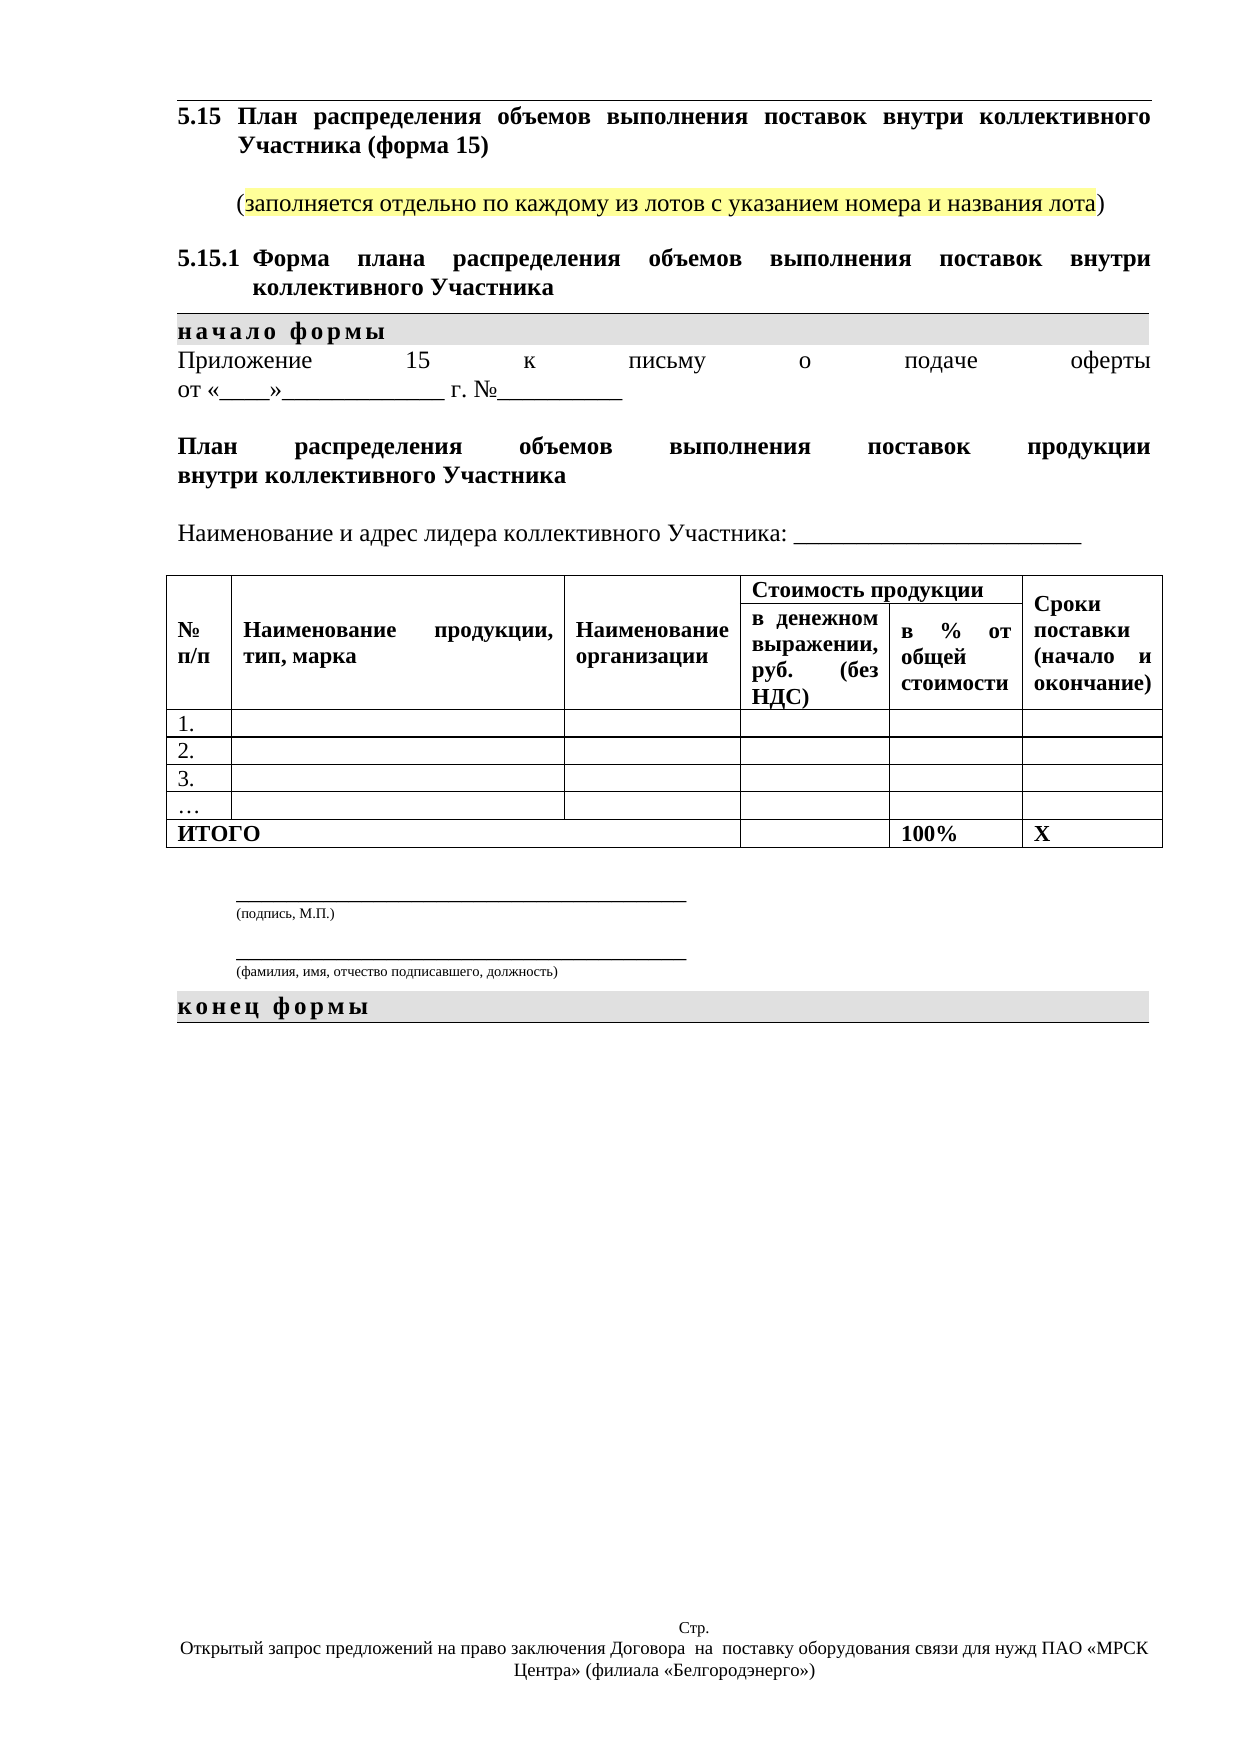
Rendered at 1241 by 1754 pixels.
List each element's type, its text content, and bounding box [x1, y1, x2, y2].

table_cell ИТОГО [167, 820, 740, 847]
table_cell в % от общей стоимости [890, 604, 1022, 709]
table_cell Х [1023, 820, 1162, 847]
text начало формы [177, 314, 1149, 345]
table_cell [741, 738, 889, 764]
table_cell [167, 738, 231, 764]
text Приложение 15 к письму о подаче оферты от «____»_____________ г. №__________ [177, 345, 1152, 403]
text (подпись, М.П.) [177, 905, 768, 934]
subtitle План распределения объемов выполнения поставок внутри коллективного Участника (форма 15) [177, 101, 1152, 158]
table_header Сроки поставки (начало и окончание) [1023, 576, 1162, 709]
table_cell [565, 765, 740, 791]
table_cell [232, 738, 564, 764]
table_header Стоимость продукции [741, 576, 1022, 603]
table_cell [565, 710, 740, 736]
text Наименование и адрес лидера коллективного Участника: _______________________ [177, 518, 1152, 546]
table_cell [565, 738, 740, 764]
table_cell [1023, 710, 1162, 736]
table_cell [1023, 738, 1162, 764]
table_header Наименование продукции, тип, марка [232, 576, 564, 709]
table_cell [741, 792, 889, 819]
table_cell [167, 710, 231, 736]
table_cell [232, 765, 564, 791]
table_cell [890, 792, 1022, 819]
table_cell [1023, 792, 1162, 819]
table_cell [167, 765, 231, 791]
table_cell … [167, 792, 231, 819]
table_cell [565, 792, 740, 819]
table_cell [232, 792, 564, 819]
table_header № п/п [167, 576, 231, 709]
table_cell [1023, 765, 1162, 791]
table_cell [890, 765, 1022, 791]
table_cell [890, 738, 1022, 764]
table_cell 100% [890, 820, 1022, 847]
table_cell [741, 765, 889, 791]
text конец формы [177, 991, 1149, 1022]
table_header Наименование организации [565, 576, 740, 709]
table_cell [232, 710, 564, 736]
table_cell [890, 710, 1022, 736]
text ____________________________________ [177, 934, 1152, 963]
table_cell [741, 710, 889, 736]
subtitle Форма плана распределения объемов выполнения поставок внутри коллективного Участника [177, 243, 1152, 301]
table_cell в денежном выражении, руб. (без НДС) [741, 604, 889, 709]
text (фамилия, имя, отчество подписавшего, должность) [177, 963, 768, 991]
table_cell [741, 820, 889, 847]
text План распределения объемов выполнения поставок продукции внутри коллективного Участника [177, 431, 1152, 489]
text ____________________________________ [177, 876, 1152, 905]
